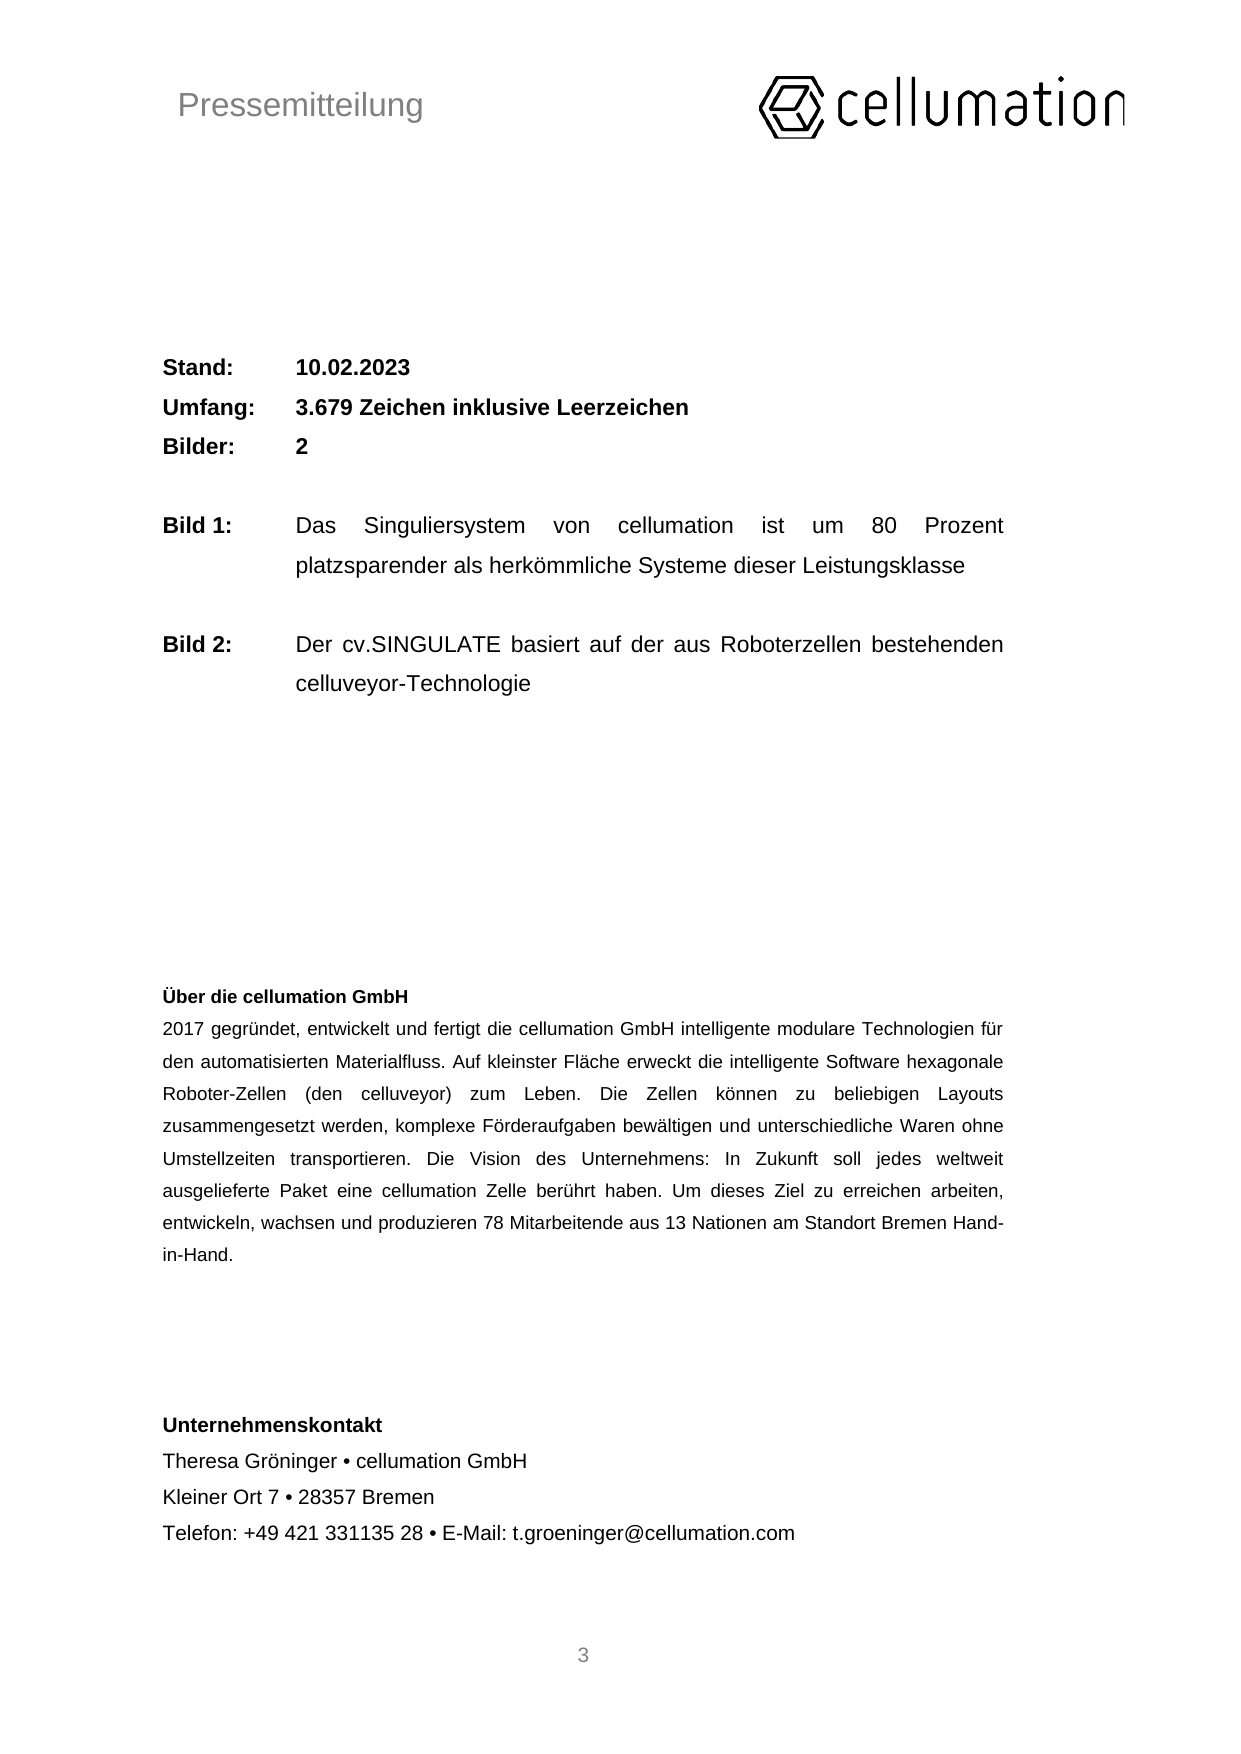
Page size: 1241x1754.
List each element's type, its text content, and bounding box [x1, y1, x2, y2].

text Bilder: 2 [162, 433, 1004, 459]
text 2017 gegründet, entwickelt und fertigt die cellumation GmbH intelligente modulare Technologien für den automatisierten Materialfluss. Auf kleinster Fläche erweckt die intelligente Software hexagonale Roboter-Zellen (den celluveyor) zum Leben. Die Zellen können zu beliebigen Layouts zusammengesetzt werden, komplexe Förderaufgaben bewältigen und unterschiedliche Waren ohne Umstellzeiten transportieren. Die Vision des Unternehmens: In Zukunft soll jedes weltweit ausgelieferte Paket eine cellumation Zelle berührt haben. Um dieses Ziel zu erreichen arbeiten, entwickeln, wachsen und produzieren 78 Mitarbeitende aus 13 Nationen am Standort Bremen Hand-in-Hand. [162, 1018, 1004, 1266]
text Kleiner Ort 7 • 28357 Bremen [162, 1485, 1033, 1509]
text Bild 1: Das Singuliersystem von cellumation ist um 80 Prozent platzsparender als herkömmliche Systeme dieser Leistungsklasse [162, 512, 1004, 578]
text Umfang: 3.679 Zeichen inklusive Leerzeichen [162, 394, 1004, 420]
text Unternehmenskontakt [162, 1413, 1004, 1437]
text Über die cellumation GmbH [162, 986, 1004, 1007]
text Theresa Gröninger • cellumation GmbH [162, 1449, 1033, 1473]
text Stand: 10.02.2023 [162, 354, 1004, 381]
text Bild 2: Der cv.SINGULATE basiert auf der aus Roboterzellen bestehenden celluveyor-Technologie [162, 631, 1004, 696]
picture [758, 76, 1124, 139]
text Telefon: +49 421 331135 28 • E-Mail: t.groeninger@cellumation.com [162, 1521, 1033, 1545]
